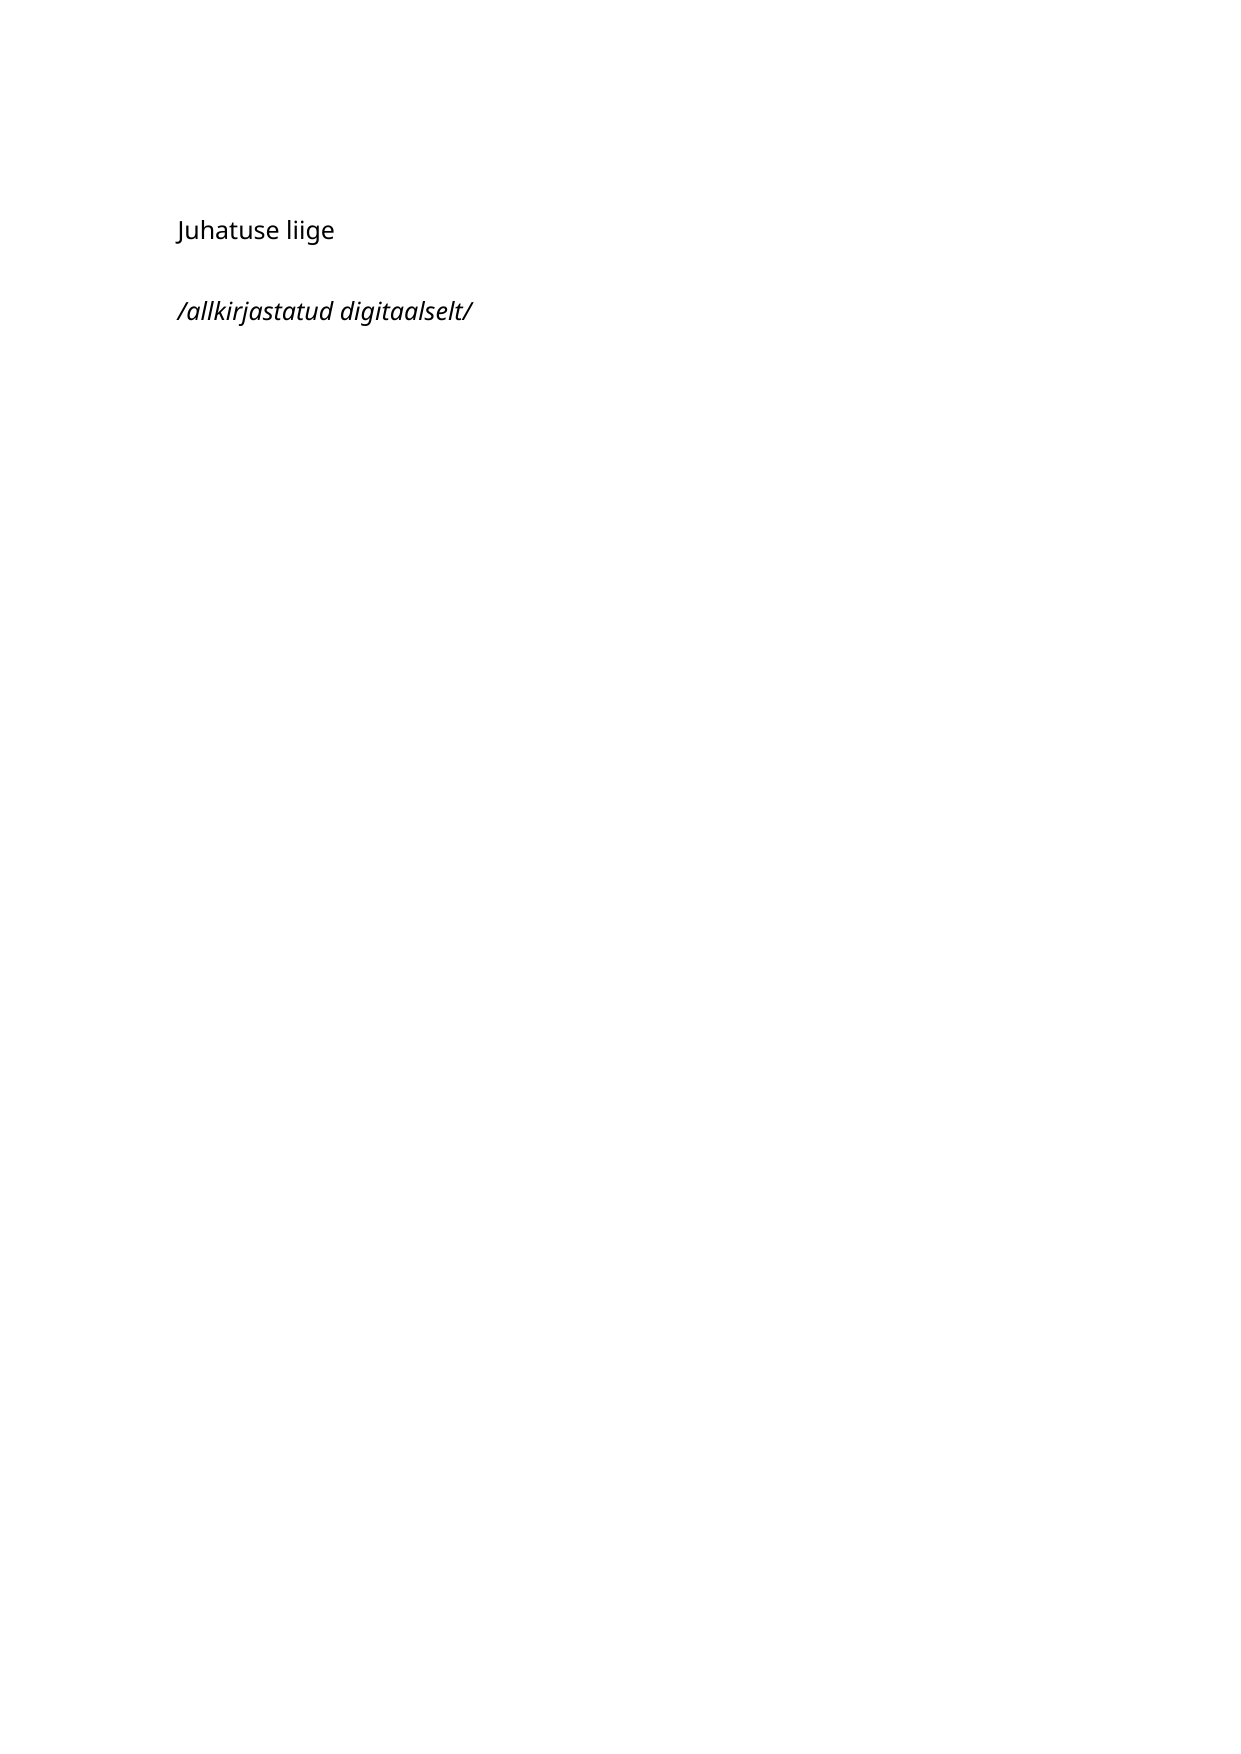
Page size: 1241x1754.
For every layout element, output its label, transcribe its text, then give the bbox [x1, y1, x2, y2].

text /allkirjastatud digitaalselt/ [177, 299, 1152, 326]
text Juhatuse liige [177, 218, 1152, 245]
